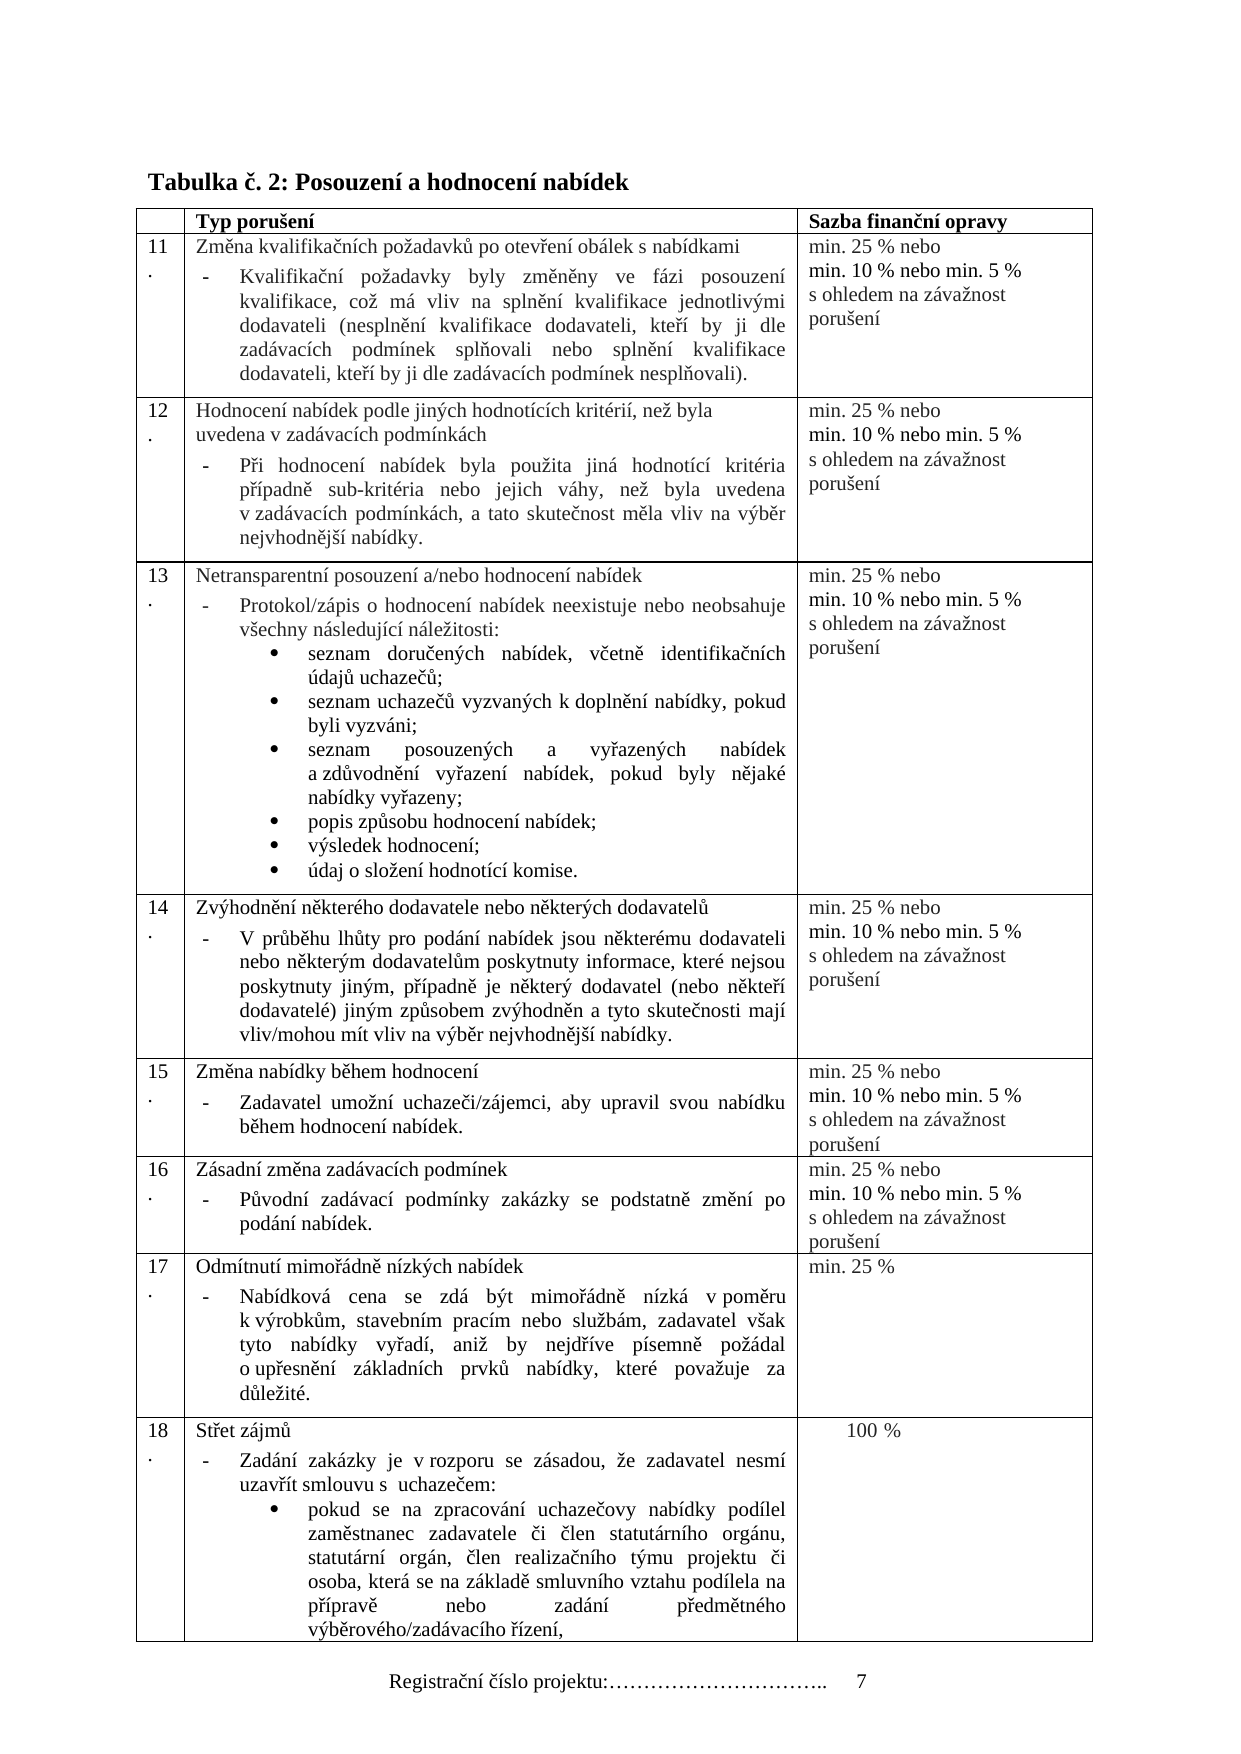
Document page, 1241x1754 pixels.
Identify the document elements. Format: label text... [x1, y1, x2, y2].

table_cell min. 25 % nebo min. 10 % nebo min. 5 % s ohledem na závažnost porušení [798, 234, 1092, 397]
table_cell Odmítnutí mimořádně nízkých nabídek Nabídková cena se zdá být mimořádně nízká v poměru k výrobkům, stavebním pracím nebo službám, zadavatel však tyto nabídky vyřadí, aniž by nejdříve písemně požádal o upřesnění základních prvků nabídky, které považuje za důležité. [185, 1254, 797, 1417]
table_cell Zvýhodnění některého dodavatele nebo některých dodavatelů V průběhu lhůty pro podání nabídek jsou některému dodavateli nebo některým dodavatelům poskytnuty informace, které nejsou poskytnuty jiným, případně je některý dodavatel (nebo někteří dodavatelé) jiným způsobem zvýhodněn a tyto skutečnosti mají vliv/mohou mít vliv na výběr nejvhodnější nabídky. [185, 895, 797, 1058]
table_cell min. 25 % nebo min. 10 % nebo min. 5 % s ohledem na závažnost porušení [798, 895, 1092, 1058]
table_cell Netransparentní posouzení a/nebo hodnocení nabídek Protokol/zápis o hodnocení nabídek neexistuje nebo neobsahuje všechny následující náležitosti: seznam doručených nabídek, včetně identifikačních údajů uchazečů; seznam uchazečů vyzvaných k doplnění nabídky, pokud byli vyzváni; seznam posouzených a vyřazených nabídek a zdůvodnění vyřazení nabídek, pokud byly nějaké nabídky vyřazeny; popis způsobu hodnocení nabídek; výsledek hodnocení; údaj o složení hodnotící komise. [185, 563, 797, 894]
table_cell 18. [137, 1418, 184, 1641]
table_cell Změna nabídky během hodnocení Zadavatel umožní uchazeči/zájemci, aby upravil svou nabídku během hodnocení nabídek. [185, 1059, 797, 1156]
table_header Sazba finanční opravy [798, 209, 1092, 233]
list Tabulka č. 2: Posouzení a hodnocení nabídek [148, 167, 1107, 196]
table_cell min. 25 % nebo min. 10 % nebo min. 5 % s ohledem na závažnost porušení [798, 563, 1092, 894]
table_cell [185, 1418, 797, 1641]
table_cell 17. [137, 1254, 184, 1417]
table_cell Zásadní změna zadávacích podmínek Původní zadávací podmínky zakázky se podstatně změní po podání nabídek. [185, 1157, 797, 1253]
table_cell min. 25 % nebo min. 10 % nebo min. 5 % s ohledem na závažnost porušení [798, 1059, 1092, 1156]
table_cell min. 25 % nebo min. 10 % nebo min. 5 % s ohledem na závažnost porušení [798, 398, 1092, 561]
table_cell 12. [137, 398, 184, 561]
table_cell 16. [137, 1157, 184, 1253]
table_cell % [798, 1418, 1092, 1641]
table_cell 13. [137, 563, 184, 894]
table_header [137, 209, 184, 233]
table_cell 15. [137, 1059, 184, 1156]
table_cell min. 25 % nebo min. 10 % nebo min. 5 % s ohledem na závažnost porušení [798, 1157, 1092, 1253]
table_cell 11. [137, 234, 184, 397]
table_cell 14. [137, 895, 184, 1058]
table_header Typ porušení [185, 209, 797, 233]
table_cell Změna kvalifikačních požadavků po otevření obálek s nabídkami Kvalifikační požadavky byly změněny ve fázi posouzení kvalifikace, což má vliv na splnění kvalifikace jednotlivými dodavateli (nesplnění kvalifikace dodavateli, kteří by ji dle zadávacích podmínek splňovali nebo splnění kvalifikace dodavateli, kteří by ji dle zadávacích podmínek nesplňovali). [185, 234, 797, 397]
table_cell Hodnocení nabídek podle jiných hodnotících kritérií, než byla uvedena v zadávacích podmínkách Při hodnocení nabídek byla použita jiná hodnotící kritéria případně sub-kritéria nebo jejich váhy, než byla uvedena v zadávacích podmínkách, a tato skutečnost měla vliv na výběr nejvhodnější nabídky. [185, 398, 797, 561]
table_cell min. 25 % [798, 1254, 1092, 1417]
